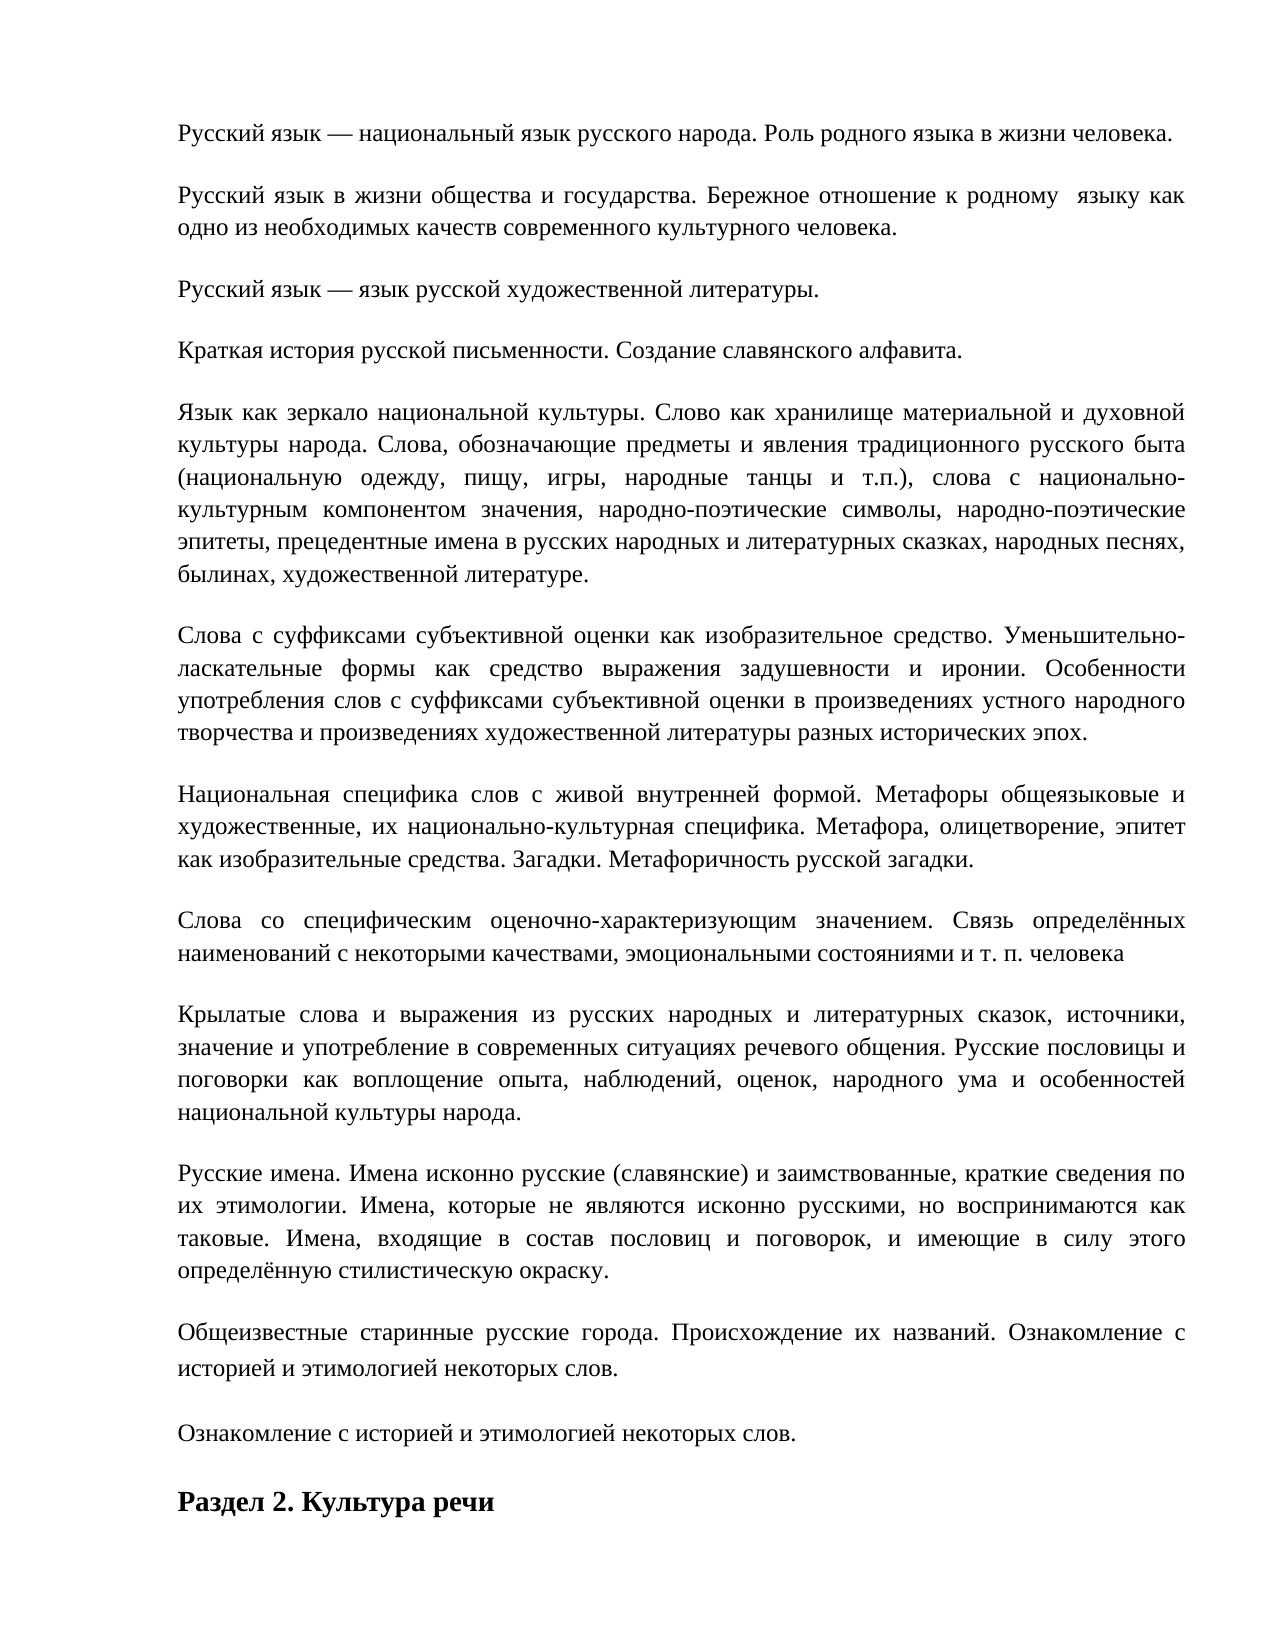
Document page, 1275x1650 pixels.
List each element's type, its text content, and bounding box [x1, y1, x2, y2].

text Язык как зеркало национальной культуры. Слово как хранилище материальной и духовной культуры народа. Слова, обозначающие предметы и явления традиционного русского быта (национальную одежду, пищу, игры, народные танцы и т.п.), слова с национально-культурным компонентом значения, народно-поэтические символы, народно-поэтические эпитеты, прецедентные имена в русских народных и литературных сказках, народных песнях, былинах, художественной литературе. [177, 397, 1186, 587]
text Русский язык — национальный язык русского народа. Роль родного языка в жизни человека. [177, 118, 1186, 147]
text Русские имена. Имена исконно русские (славянские) и заимствованные, краткие сведения по их этимологии. Имена, которые не являются исконно русскими, но воспринимаются как таковые. Имена, входящие в состав пословиц и поговорок, и имеющие в силу этого определённую стилистическую окраску. [177, 1158, 1186, 1284]
text Русский язык в жизни общества и государства. Бережное отношение к родному языку как одно из необходимых качеств современного культурного человека. [177, 180, 1186, 241]
text Краткая история русской письменности. Создание славянского алфавита. [177, 335, 1186, 364]
text Крылатые слова и выражения из русских народных и литературных сказок, источники, значение и употребление в современных ситуациях речевого общения. Русские пословицы и поговорки как воплощение опыта, наблюдений, оценок, народного ума и особенностей национальной культуры народа. [177, 999, 1186, 1125]
text Национальная специфика слов с живой внутренней формой. Метафоры общеязыковые и художественные, их национально-культурная специфика. Метафора, олицетворение, эпитет как изобразительные средства. Загадки. Метафоричность русской загадки. [177, 779, 1186, 873]
text Общеизвестные старинные русские города. Происхождение их названий. Ознакомление с историей и этимологией некоторых слов. [177, 1317, 1186, 1382]
text Русский язык — язык русской художественной литературы. [177, 274, 1186, 302]
text Раздел 2. Культура речи [177, 1484, 1186, 1517]
text Слова с суффиксами субъективной оценки как изобразительное средство. Уменьшительно- ласкательные формы как средство выражения задушевности и иронии. Особенности употребления слов с суффиксами субъективной оценки в произведениях устного народного творчества и произведениях художественной литературы разных исторических эпох. [177, 620, 1186, 746]
text Ознакомление с историей и этимологией некоторых слов. [177, 1418, 1186, 1447]
text Слова со специфическим оценочно-характеризующим значением. Связь определённых наименований с некоторыми качествами, эмоциональными состояниями и т. п. человека [177, 905, 1186, 967]
